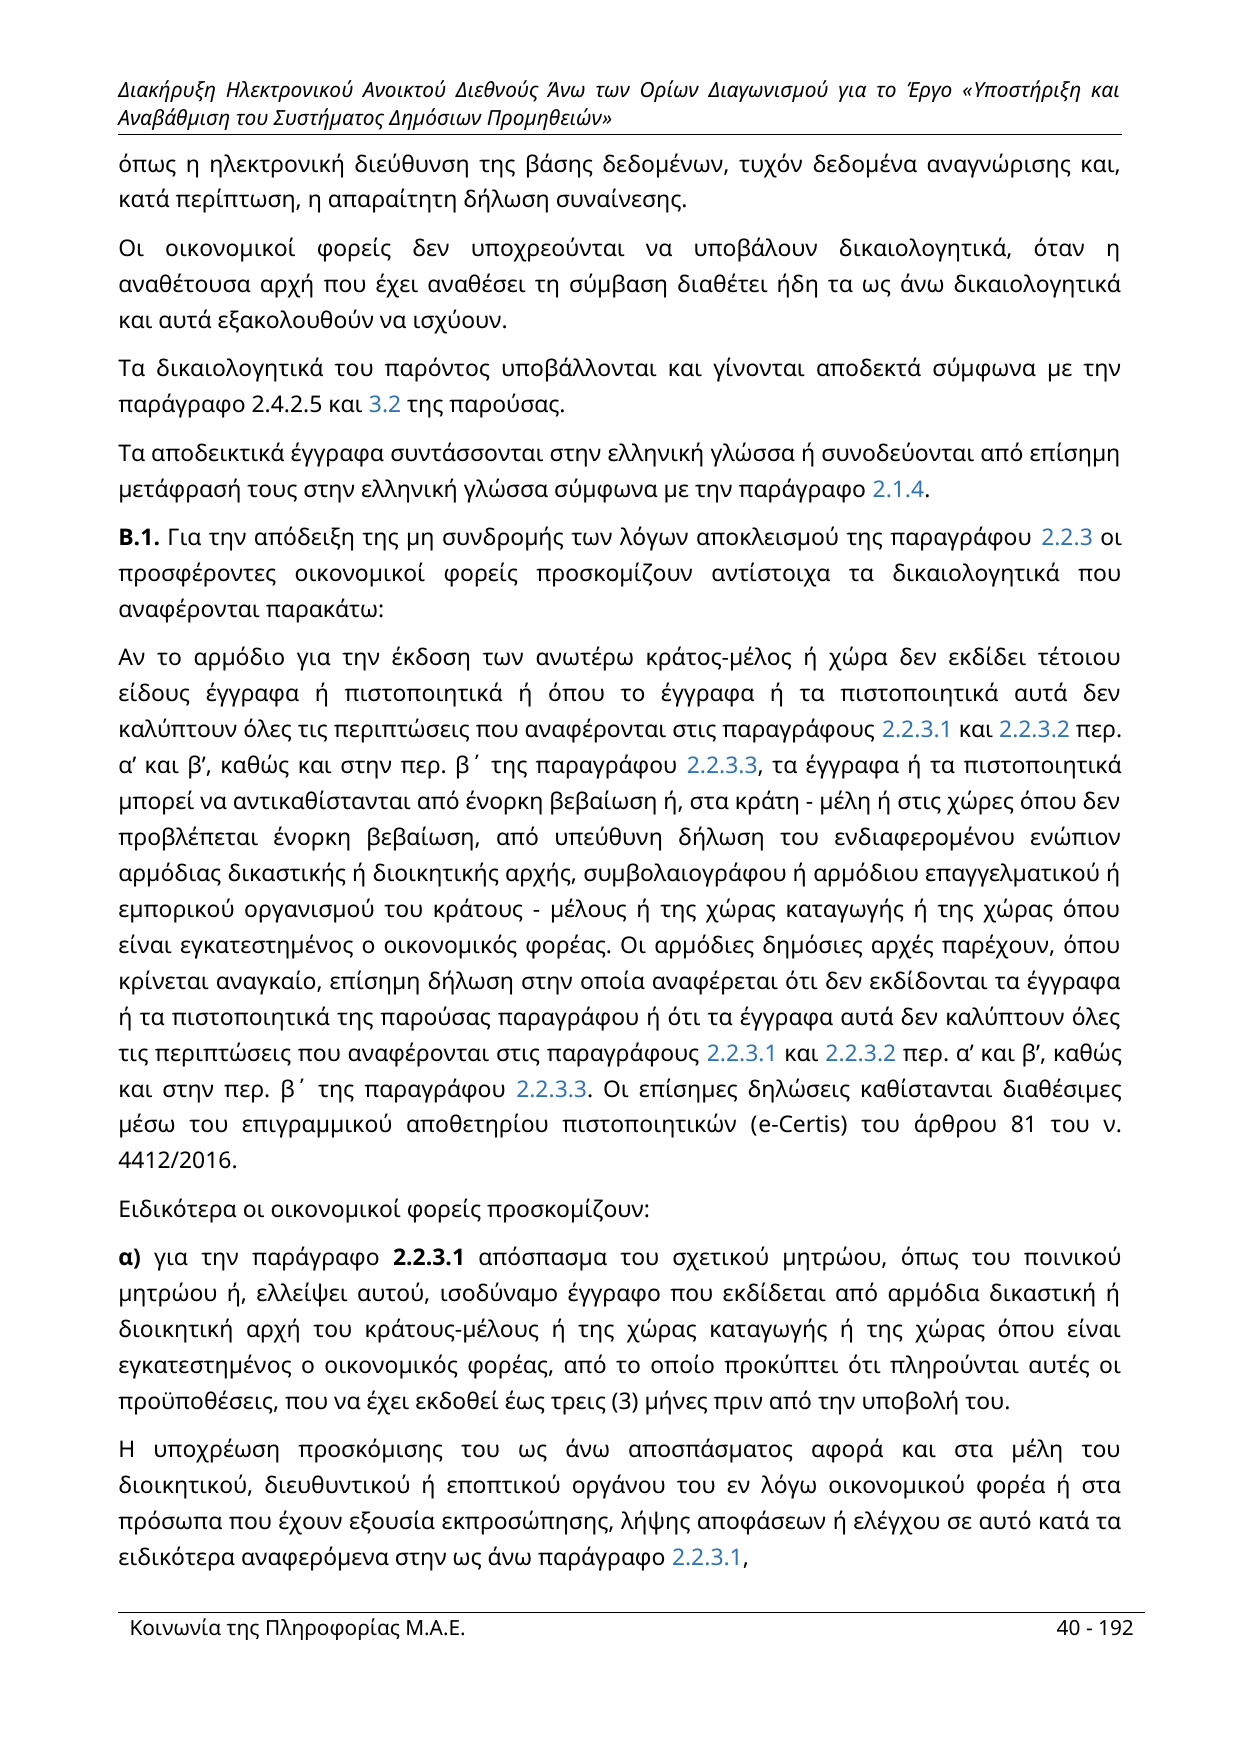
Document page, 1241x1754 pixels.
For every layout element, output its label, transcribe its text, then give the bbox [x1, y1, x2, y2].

text α) για την παράγραφο 2.2.3.1 απόσπασμα του σχετικού μητρώου, όπως του ποινικού μητρώου ή, ελλείψει αυτού, ισοδύναμο έγγραφο που εκδίδεται από αρμόδια δικαστική ή διοικητική αρχή του κράτους-μέλους ή της χώρας καταγωγής ή της χώρας όπου είναι εγκατεστημένος ο οικονομικός φορέας, από το οποίο προκύπτει ότι πληρούνται αυτές οι προϋποθέσεις, που να έχει εκδοθεί έως τρεις (3) μήνες πριν από την υποβολή του. [118, 1241, 1122, 1416]
text Αν το αρμόδιο για την έκδοση των ανωτέρω κράτος-μέλος ή χώρα δεν εκδίδει τέτοιου είδους έγγραφα ή πιστοποιητικά ή όπου το έγγραφα ή τα πιστοποιητικά αυτά δεν καλύπτουν όλες τις περιπτώσεις που αναφέρονται στις παραγράφους 2.2.3.1 και 2.2.3.2 περ. α’ και β’, καθώς και στην περ. β΄ της παραγράφου 2.2.3.3, τα έγγραφα ή τα πιστοποιητικά μπορεί να αντικαθίστανται από ένορκη βεβαίωση ή, στα κράτη - μέλη ή στις χώρες όπου δεν προβλέπεται ένορκη βεβαίωση, από υπεύθυνη δήλωση του ενδιαφερομένου ενώπιον αρμόδιας δικαστικής ή διοικητικής αρχής, συμβολαιογράφου ή αρμόδιου επαγγελματικού ή εμπορικού οργανισμού του κράτους - μέλους ή της χώρας καταγωγής ή της χώρας όπου είναι εγκατεστημένος ο οικονομικός φορέας. Οι αρμόδιες δημόσιες αρχές παρέχουν, όπου κρίνεται αναγκαίο, επίσημη δήλωση στην οποία αναφέρεται ότι δεν εκδίδονται τα έγγραφα ή τα πιστοποιητικά της παρούσας παραγράφου ή ότι τα έγγραφα αυτά δεν καλύπτουν όλες τις περιπτώσεις που αναφέρονται στις παραγράφους 2.2.3.1 και 2.2.3.2 περ. α’ και β’, καθώς και στην περ. β΄ της παραγράφου 2.2.3.3. Οι επίσημες δηλώσεις καθίστανται διαθέσιμες μέσω του επιγραμμικού αποθετηρίου πιστοποιητικών (e-Certis) του άρθρου 81 του ν. 4412/2016. [118, 641, 1122, 1176]
text Β.1. Για την απόδειξη της μη συνδρομής των λόγων αποκλεισμού της παραγράφου 2.2.3 οι προσφέροντες οικονομικοί φορείς προσκομίζουν αντίστοιχα τα δικαιολογητικά που αναφέρονται παρακάτω: [118, 521, 1122, 624]
text Τα αποδεικτικά έγγραφα συντάσσονται στην ελληνική γλώσσα ή συνοδεύονται από επίσημη μετάφρασή τους στην ελληνική γλώσσα σύμφωνα με την παράγραφο 2.1.4. [118, 437, 1122, 504]
text Οι οικονομικοί φορείς δεν υποχρεούνται να υποβάλουν δικαιολογητικά, όταν η αναθέτουσα αρχή που έχει αναθέσει τη σύμβαση διαθέτει ήδη τα ως άνω δικαιολογητικά και αυτά εξακολουθούν να ισχύουν. [118, 232, 1122, 335]
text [118, 147, 1122, 215]
text Τα δικαιολογητικά του παρόντος υποβάλλονται και γίνονται αποδεκτά σύμφωνα με την παράγραφο 2.4.2.5 και 3.2 της παρούσας. [118, 352, 1122, 419]
text Ειδικότερα οι οικονομικοί φορείς προσκομίζουν: [118, 1193, 1122, 1224]
text Η υποχρέωση προσκόμισης του ως άνω αποσπάσματος αφορά και στα μέλη του διοικητικού, διευθυντικού ή εποπτικού οργάνου του εν λόγω οικονομικού φορέα ή στα πρόσωπα που έχουν εξουσία εκπροσώπησης, λήψης αποφάσεων ή ελέγχου σε αυτό κατά τα ειδικότερα αναφερόμενα στην ως άνω παράγραφο 2.2.3.1, [118, 1433, 1122, 1572]
